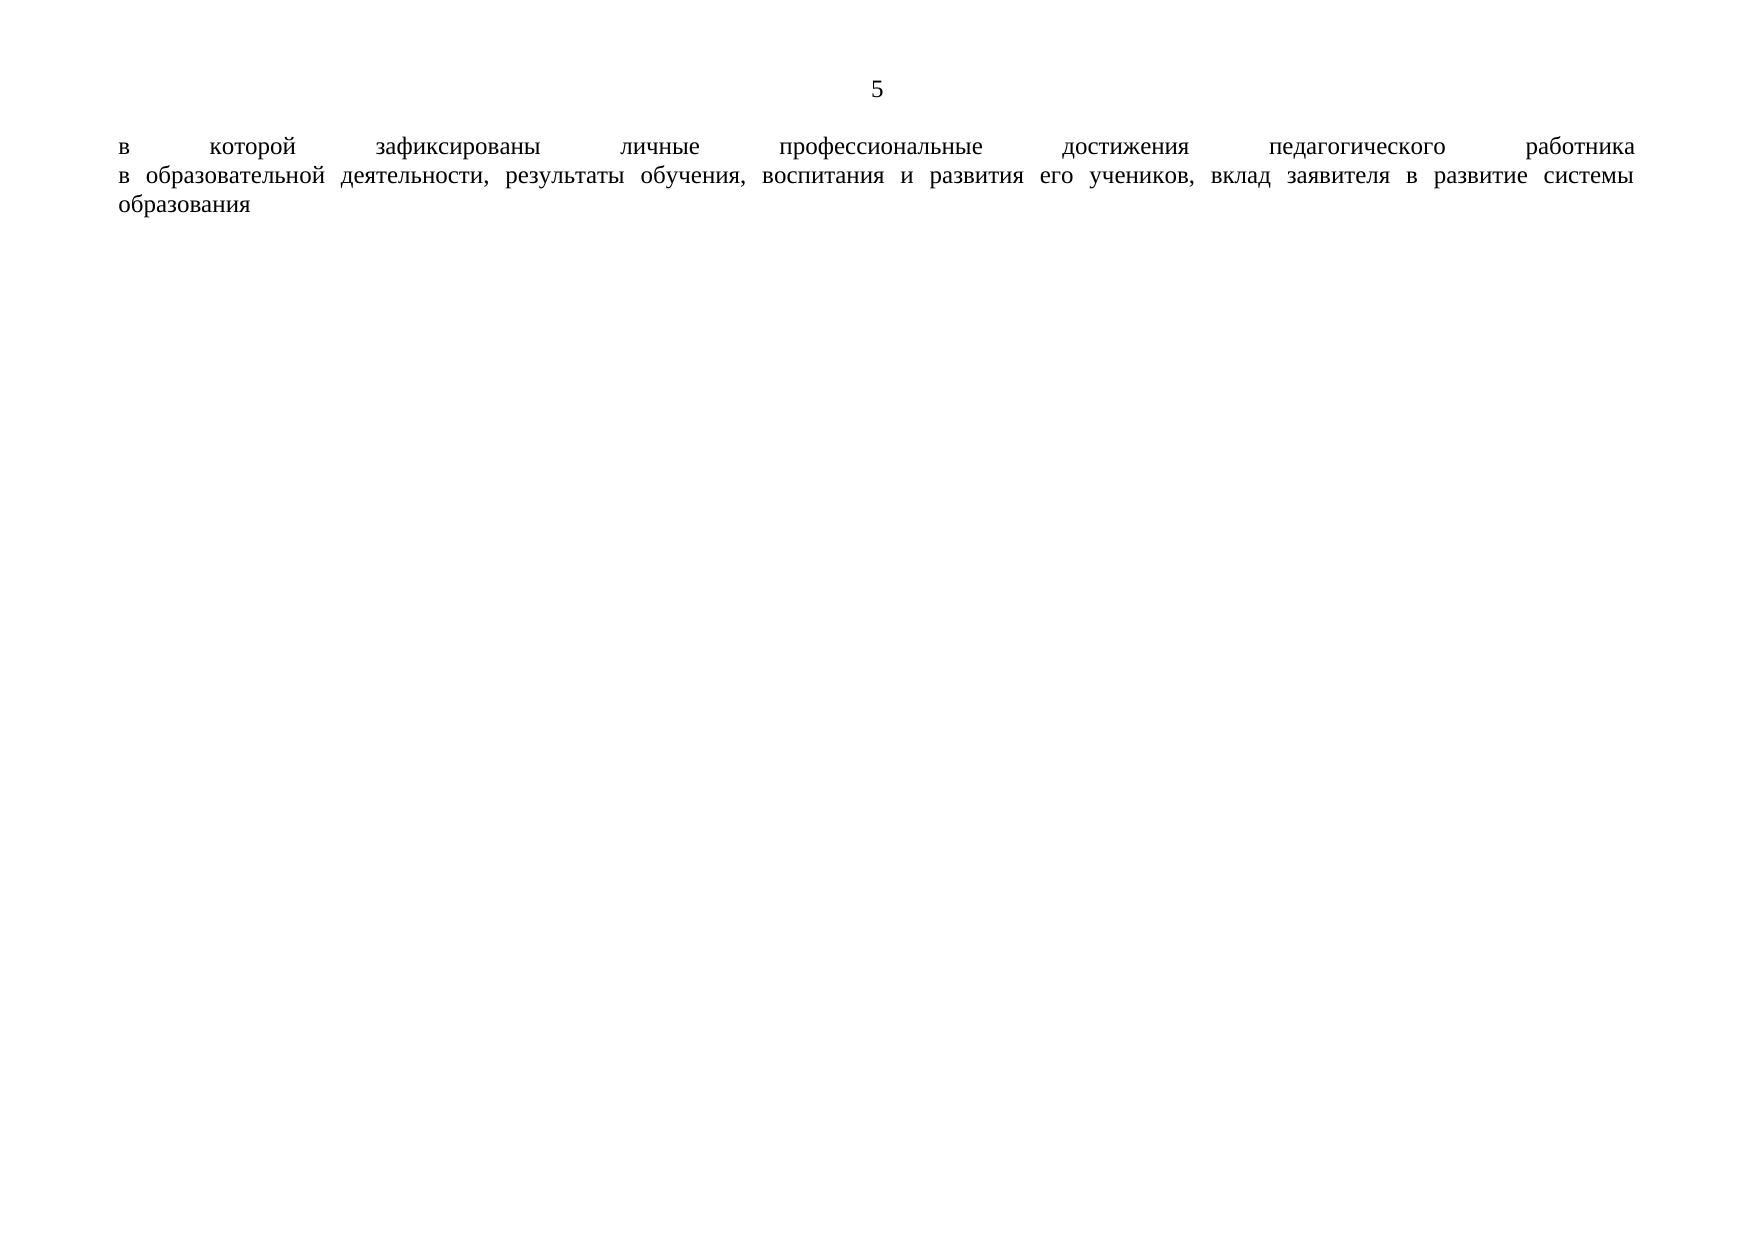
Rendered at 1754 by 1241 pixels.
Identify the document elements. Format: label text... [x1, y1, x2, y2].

text в которой зафиксированы личные профессиональные достижения педагогического работника в образовательной деятельности, результаты обучения, воспитания и развития его учеников, вклад заявителя в развитие системы образования [118, 131, 1636, 217]
